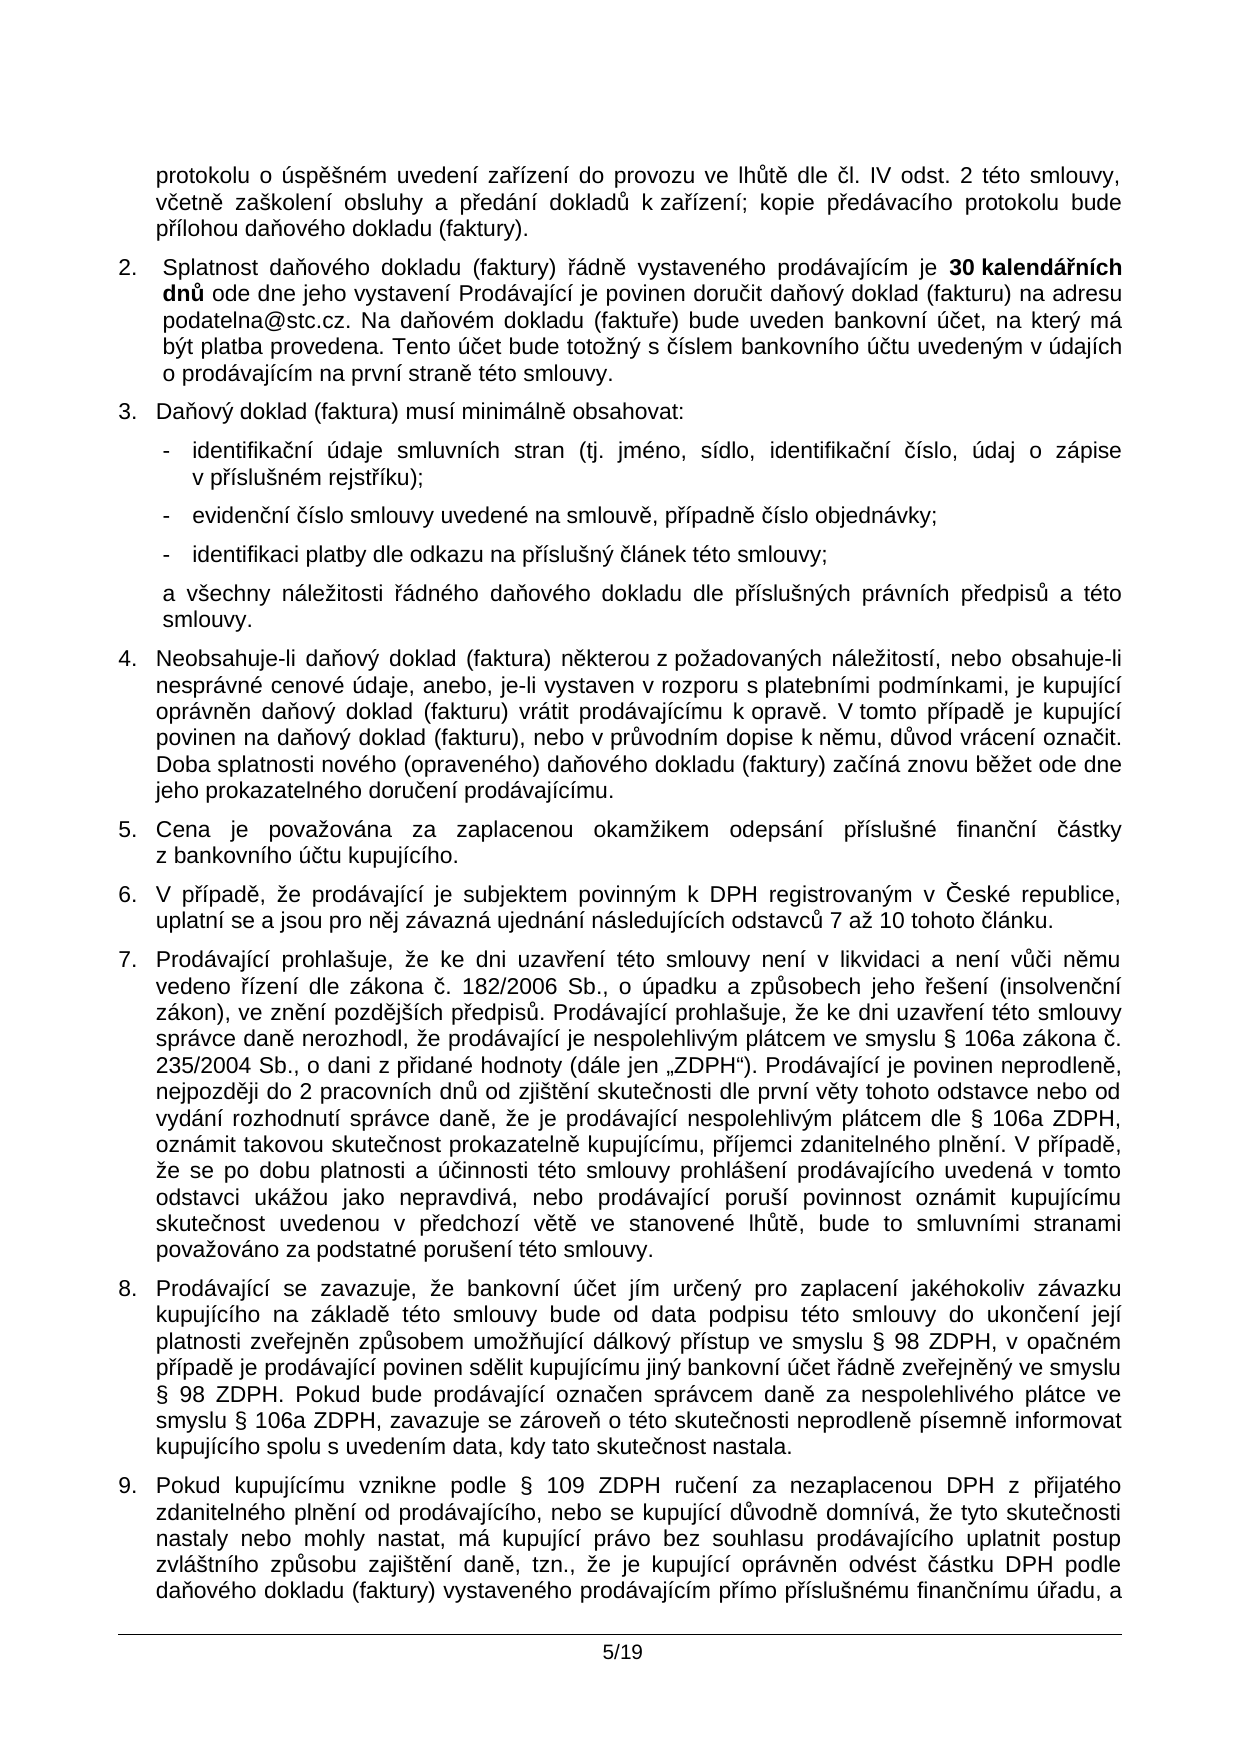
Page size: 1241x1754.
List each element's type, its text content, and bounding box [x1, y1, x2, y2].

list Neobsahuje-li daňový doklad (faktura) některou z požadovaných náležitostí, nebo obsahuje-li nesprávné cenové údaje, anebo, je-li vystaven v rozporu s platebními podmínkami, je kupující oprávněn daňový doklad (fakturu) vrátit prodávajícímu k opravě. V tomto případě je kupující povinen na daňový doklad (fakturu), nebo v průvodním dopise k němu, důvod vrácení označit. Doba splatnosti nového (opraveného) daňového dokladu (faktury) začíná znovu běžet ode dne jeho prokazatelného doručení prodávajícímu. [118, 645, 1122, 803]
list evidenční číslo smlouvy uvedené na smlouvě, případně číslo objednávky; [162, 502, 1122, 529]
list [118, 162, 1122, 242]
list identifikační údaje smluvních stran (tj. jméno, sídlo, identifikační číslo, údaj o zápise v příslušném rejstříku); [162, 437, 1122, 490]
text a všechny náležitosti řádného daňového dokladu dle příslušných právních předpisů a této smlouvy. [162, 580, 1122, 633]
list Daňový doklad (faktura) musí minimálně obsahovat: [118, 398, 1122, 425]
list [118, 1472, 1122, 1604]
list Cena je považována za zaplacenou okamžikem odepsání příslušné finanční částky z bankovního účtu kupujícího. [118, 816, 1122, 869]
list Splatnost daňového dokladu (faktury) řádně vystaveného prodávajícím je 30 kalendářních dnů ode dne jeho vystavení Prodávající je povinen doručit daňový doklad (fakturu) na adresu podatelna@stc.cz. Na daňovém dokladu (faktuře) bude uveden bankovní účet, na který má být platba provedena. Tento účet bude totožný s číslem bankovního účtu uvedeným v údajích o prodávajícím na první straně této smlouvy. [118, 254, 1122, 386]
list Prodávající se zavazuje, že bankovní účet jím určený pro zaplacení jakéhokoliv závazku kupujícího na základě této smlouvy bude od data podpisu této smlouvy do ukončení její platnosti zveřejněn způsobem umožňující dálkový přístup ve smyslu § 98 ZDPH, v opačném případě je prodávající povinen sdělit kupujícímu jiný bankovní účet řádně zveřejněný ve smyslu § 98 ZDPH. Pokud bude prodávající označen správcem daně za nespolehlivého plátce ve smyslu § 106a ZDPH, zavazuje se zároveň o této skutečnosti neprodleně písemně informovat kupujícího spolu s uvedením data, kdy tato skutečnost nastala. [118, 1275, 1122, 1459]
list Prodávající prohlašuje, že ke dni uzavření této smlouvy není v likvidaci a není vůči němu vedeno řízení dle zákona č. 182/2006 Sb., o úpadku a způsobech jeho řešení (insolvenční zákon), ve znění pozdějších předpisů. Prodávající prohlašuje, že ke dni uzavření této smlouvy správce daně nerozhodl, že prodávající je nespolehlivým plátcem ve smyslu § 106a zákona č. 235/2004 Sb., o dani z přidané hodnoty (dále jen „ZDPH“). Prodávající je povinen neprodleně, nejpozději do 2 pracovních dnů od zjištění skutečnosti dle první věty tohoto odstavce nebo od vydání rozhodnutí správce daně, že je prodávající nespolehlivým plátcem dle § 106a ZDPH, oznámit takovou skutečnost prokazatelně kupujícímu, příjemci zdanitelného plnění. V případě, že se po dobu platnosti a účinnosti této smlouvy prohlášení prodávajícího uvedená v tomto odstavci ukážou jako nepravdivá, nebo prodávající poruší povinnost oznámit kupujícímu skutečnost uvedenou v předchozí větě ve stanovené lhůtě, bude to smluvními stranami považováno za podstatné porušení této smlouvy. [118, 946, 1122, 1263]
list V případě, že prodávající je subjektem povinným k DPH registrovaným v České republice, uplatní se a jsou pro něj závazná ujednání následujících odstavců 7 až 10 tohoto článku. [118, 881, 1122, 934]
list identifikaci platby dle odkazu na příslušný článek této smlouvy; [162, 541, 1122, 568]
